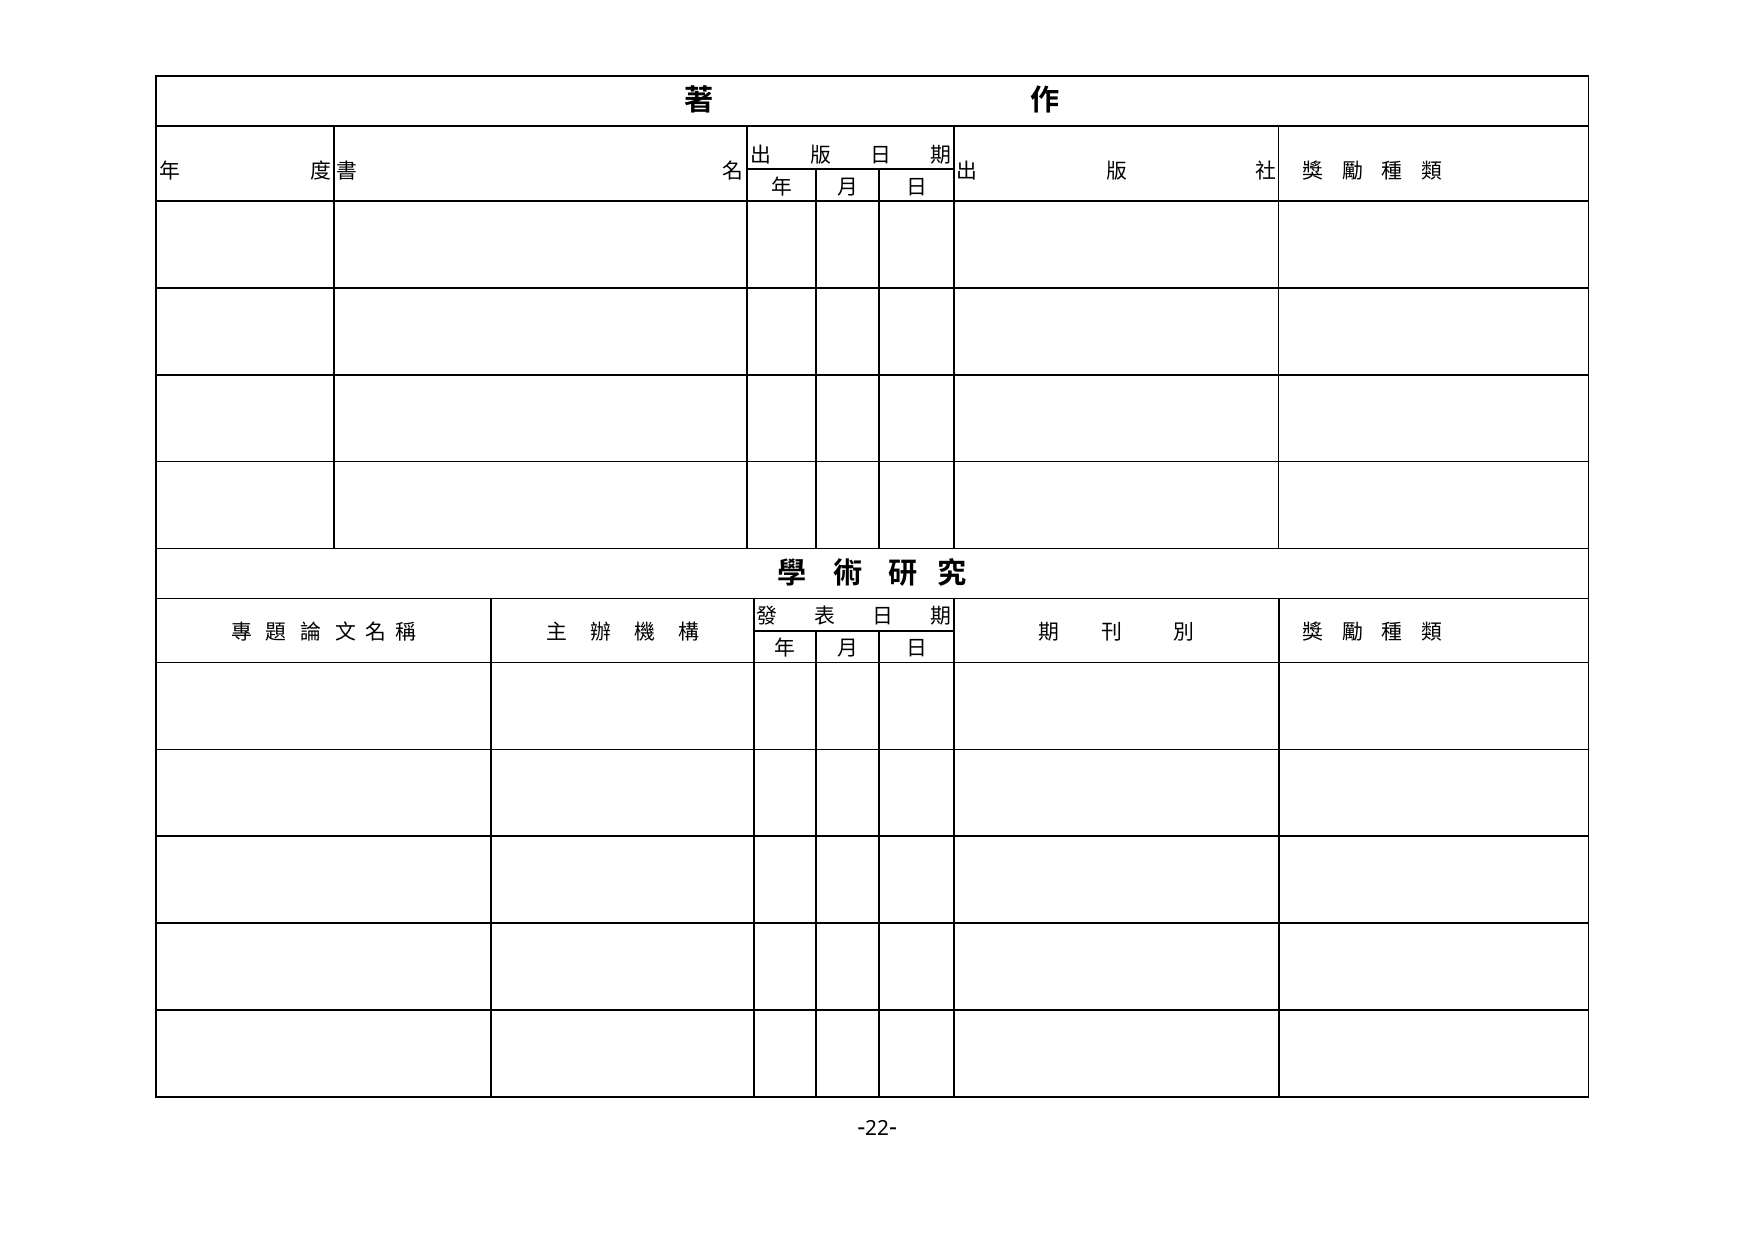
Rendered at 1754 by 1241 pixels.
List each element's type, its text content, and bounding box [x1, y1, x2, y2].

table_cell 獎 勵 種 類 [1280, 599, 1588, 662]
table_cell [755, 663, 815, 748]
table_cell [880, 1011, 953, 1096]
table_cell [817, 837, 878, 922]
table_cell [1280, 924, 1588, 1009]
table_cell [1280, 750, 1588, 835]
table_cell [748, 289, 815, 374]
table_cell [492, 924, 753, 1009]
table_cell [157, 663, 490, 748]
table_cell [817, 750, 878, 835]
table_header 著 作 [157, 77, 1588, 125]
table_cell 年 [748, 170, 815, 200]
table_cell [755, 837, 815, 922]
table_cell 月 [817, 170, 878, 200]
table_cell [955, 1011, 1278, 1096]
table_cell [880, 289, 953, 374]
table_cell 學 術 研 究 [157, 549, 1588, 598]
table_cell 獎 勵 種 類 [1279, 127, 1588, 200]
table_cell [748, 462, 815, 548]
table_cell [955, 289, 1278, 374]
table_cell [880, 837, 953, 922]
table_cell [880, 202, 953, 287]
table_cell [492, 1011, 753, 1096]
table_cell [1279, 462, 1588, 548]
table_cell [755, 924, 815, 1009]
table_cell [748, 376, 815, 461]
table_cell [817, 462, 878, 548]
table_cell 年 [755, 632, 815, 662]
table_cell [955, 376, 1278, 461]
table_cell [955, 462, 1278, 548]
table_cell [1279, 376, 1588, 461]
table_cell [755, 1011, 815, 1096]
table_cell 年 度 [157, 127, 333, 200]
table_cell [817, 202, 878, 287]
table_cell [755, 750, 815, 835]
table_cell [880, 663, 953, 748]
table_cell [955, 837, 1278, 922]
table_cell 期 刊 別 [955, 599, 1278, 662]
table_cell 主 辦 機 構 [492, 599, 753, 662]
table_cell [748, 202, 815, 287]
table_cell [157, 462, 333, 548]
table_cell [335, 202, 746, 287]
table_cell [492, 663, 753, 748]
table_cell 出版社 [955, 127, 1278, 200]
table_cell 月 [817, 632, 878, 662]
table_cell [157, 1011, 490, 1096]
table_cell 日 [880, 170, 953, 200]
table_cell [1279, 202, 1588, 287]
table_cell [817, 1011, 878, 1096]
table_cell [492, 837, 753, 922]
table_cell [955, 924, 1278, 1009]
table_cell [817, 924, 878, 1009]
table_cell [880, 750, 953, 835]
table_cell [1280, 837, 1588, 922]
table_cell [817, 376, 878, 461]
table_cell [817, 289, 878, 374]
table_cell [157, 376, 333, 461]
table_cell 發 表 日 期 [755, 599, 953, 630]
table_cell [1280, 1011, 1588, 1096]
table_cell 日 [880, 632, 953, 662]
table_cell [955, 663, 1278, 748]
table_cell [880, 462, 953, 548]
table_cell [335, 289, 746, 374]
table_cell 專 題 論 文 名 稱 [157, 599, 490, 662]
table_cell [955, 750, 1278, 835]
table_cell [817, 663, 878, 748]
table_cell [492, 750, 753, 835]
table_cell [880, 924, 953, 1009]
table_cell [335, 376, 746, 461]
table_cell [955, 202, 1278, 287]
table_cell [157, 837, 490, 922]
table_cell [1280, 663, 1588, 748]
table_cell [157, 202, 333, 287]
table_cell [157, 924, 490, 1009]
table_cell [1279, 289, 1588, 374]
table_cell 書 名 [335, 127, 746, 200]
table_cell [335, 462, 746, 548]
table_cell [880, 376, 953, 461]
table_cell [157, 750, 490, 835]
table_cell 出版日期 [748, 127, 953, 168]
table_cell [157, 289, 333, 374]
